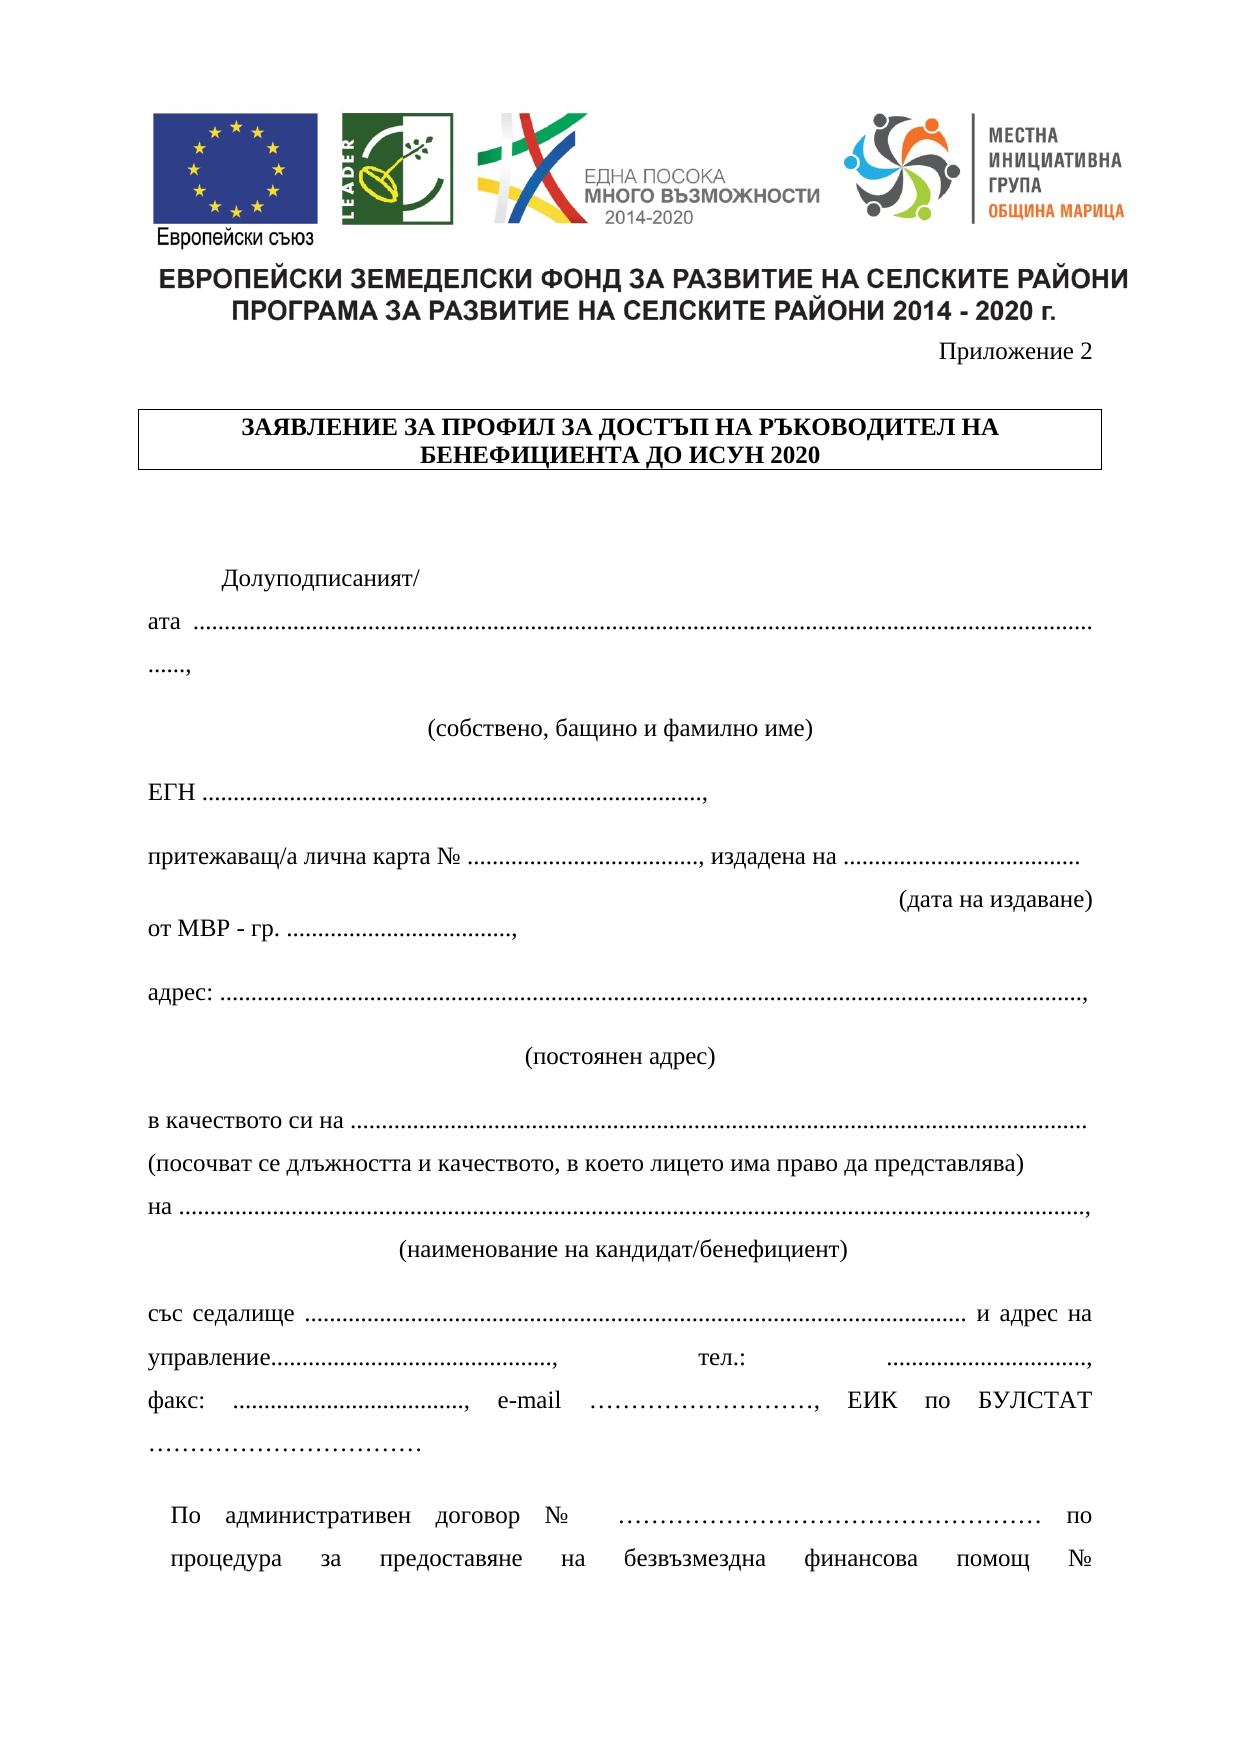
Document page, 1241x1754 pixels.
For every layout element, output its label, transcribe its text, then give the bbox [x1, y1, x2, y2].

text (дата на издаване) [148, 884, 1093, 913]
text със седалище .......................................................................................................... и адрес на управление............................................., тел.: ................................, факс: ....................................., e-mail ………………………, ЕИК по БУЛСТАТ …………………………… [148, 1298, 1093, 1457]
text (постоянен адрес) [148, 1041, 1093, 1070]
text адрес: .........................................................................................................................................., [148, 977, 1093, 1006]
text Долуподписаният/ата ......................................................................................................................................................, [148, 563, 1093, 678]
picture [147, 103, 1143, 337]
text притежаващ/а лична карта № ....................................., издадена на ...................................... [148, 841, 1093, 870]
text Приложение 2 [148, 337, 1093, 365]
text в качеството си на ...................................................................................................................... [148, 1105, 1093, 1134]
text ЕГН ................................................................................, [148, 777, 1093, 806]
text (посочват се длъжността и качеството, в което лицето има право да представлява) [148, 1148, 1093, 1177]
text от МВР - гр. ...................................., [148, 913, 1093, 942]
text (наименование на кандидат/бенефициент) [148, 1234, 1093, 1263]
text на ................................................................................................................................................., [148, 1191, 1093, 1220]
text (собствено, бащино и фамилно име) [148, 713, 1093, 742]
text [170, 1500, 1093, 1572]
text ЗАЯВЛЕНИЕ ЗА ПРОФИЛ ЗА ДОСТЪП НА РЪКОВОДИТЕЛ НА БЕНЕФИЦИЕНТА ДО ИСУН 2020 [139, 410, 1101, 469]
